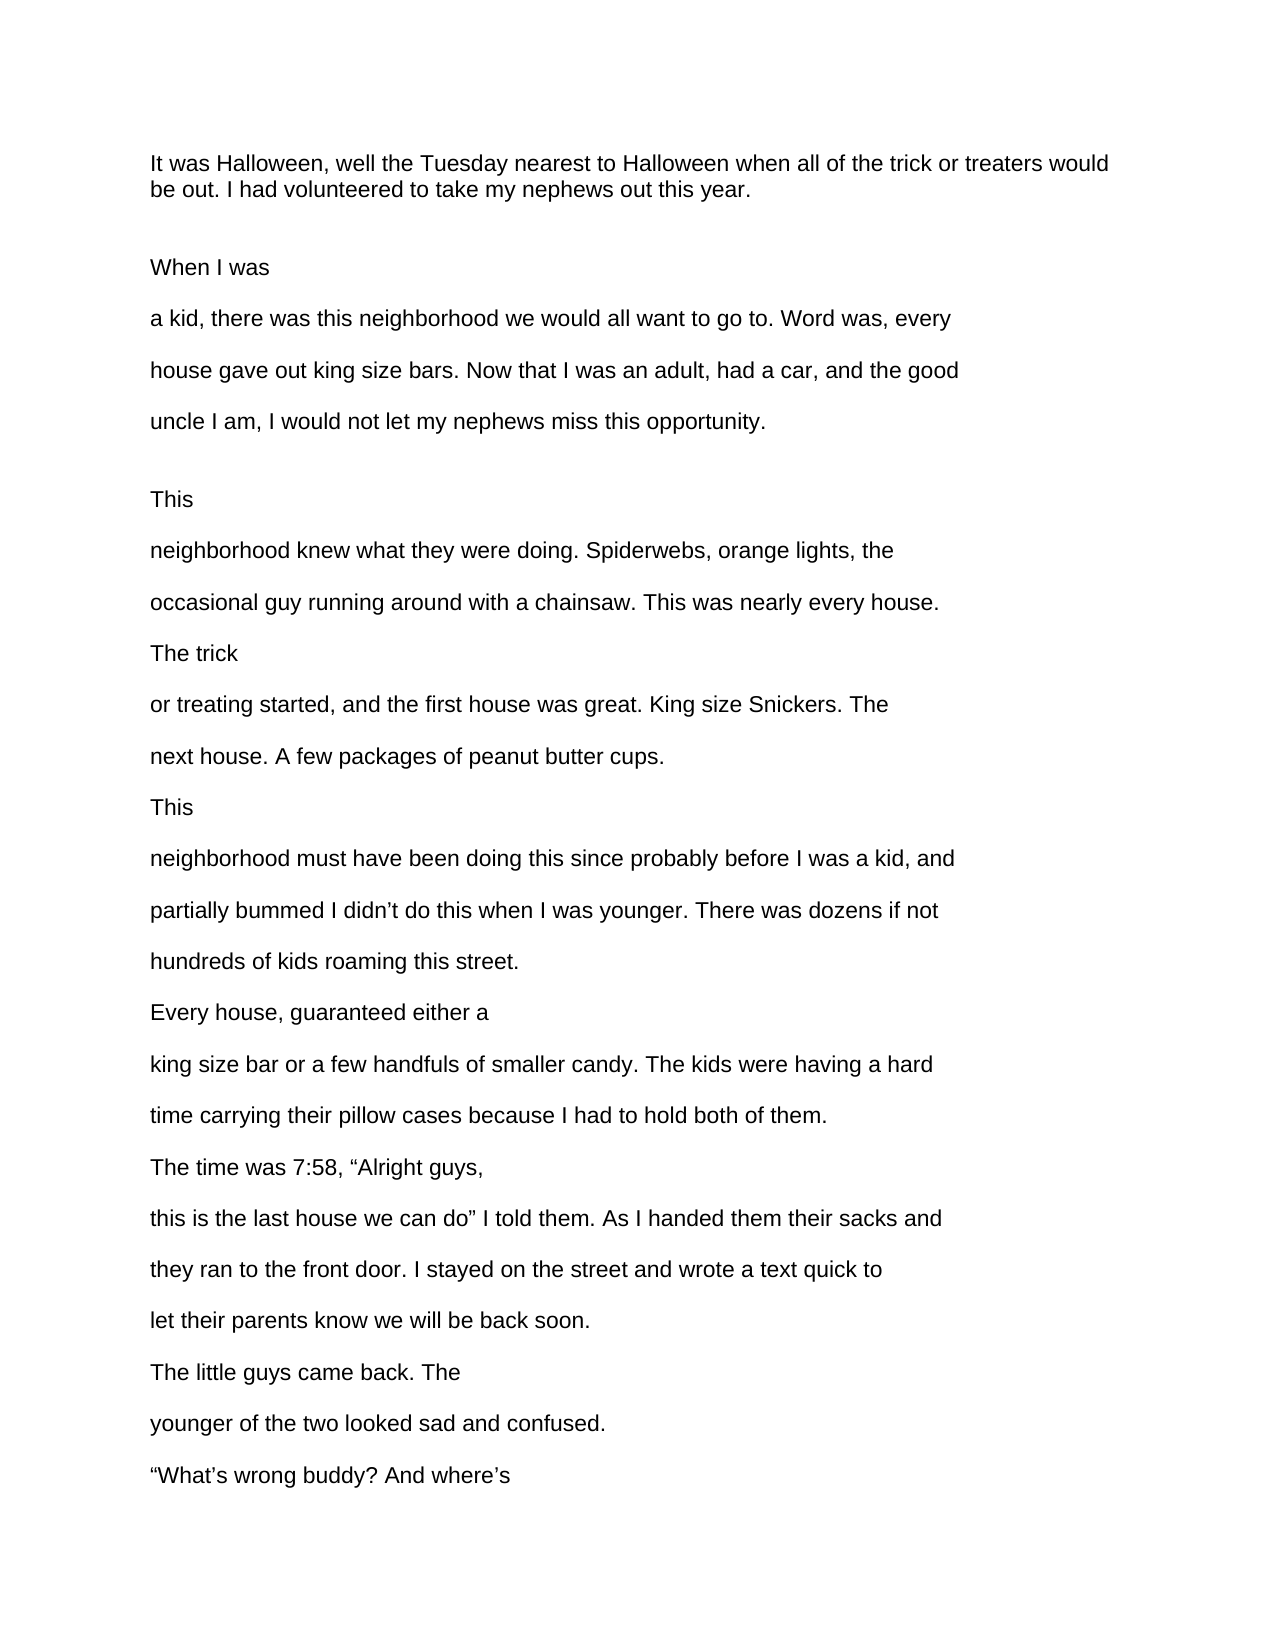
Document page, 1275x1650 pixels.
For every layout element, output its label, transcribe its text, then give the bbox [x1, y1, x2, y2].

text neighborhood knew what they were doing. Spiderwebs, orange lights, the [150, 537, 1125, 563]
text This [150, 486, 1125, 512]
text let their parents know we will be back soon. [150, 1307, 1125, 1334]
text next house. A few packages of peanut butter cups. [150, 743, 1125, 769]
text When I was [150, 254, 1125, 280]
text king size bar or a few handfuls of smaller candy. The kids were having a hard [150, 1051, 1125, 1077]
text Every house, guaranteed either a [150, 999, 1125, 1026]
text The trick [150, 640, 1125, 666]
text “What’s wrong buddy? And where’s [150, 1462, 1125, 1488]
text house gave out king size bars. Now that I was an adult, had a car, and the good [150, 357, 1125, 383]
text It was Halloween, well the Tuesday nearest to Halloween when all of the trick or treaters would be out. I had volunteered to take my nephews out this year. [150, 150, 1125, 203]
text hundreds of kids roaming this street. [150, 948, 1125, 974]
text this is the last house we can do” I told them. As I handed them their sacks and [150, 1205, 1125, 1231]
text younger of the two looked sad and confused. [150, 1410, 1125, 1437]
text time carrying their pillow cases because I had to hold both of them. [150, 1102, 1125, 1128]
text partially bummed I didn’t do this when I was younger. There was dozens if not [150, 897, 1125, 923]
text This [150, 794, 1125, 820]
text a kid, there was this neighborhood we would all want to go to. Word was, every [150, 305, 1125, 332]
text they ran to the front door. I stayed on the street and wrote a text quick to [150, 1256, 1125, 1282]
text uncle I am, I would not let my nephews miss this opportunity. [150, 408, 1125, 434]
text The time was 7:58, “Alright guys, [150, 1153, 1125, 1180]
text occasional guy running around with a chainsaw. This was nearly every house. [150, 588, 1125, 615]
text The little guys came back. The [150, 1359, 1125, 1385]
text or treating started, and the first house was great. King size Snickers. The [150, 691, 1125, 718]
text neighborhood must have been doing this since probably before I was a kid, and [150, 845, 1125, 872]
